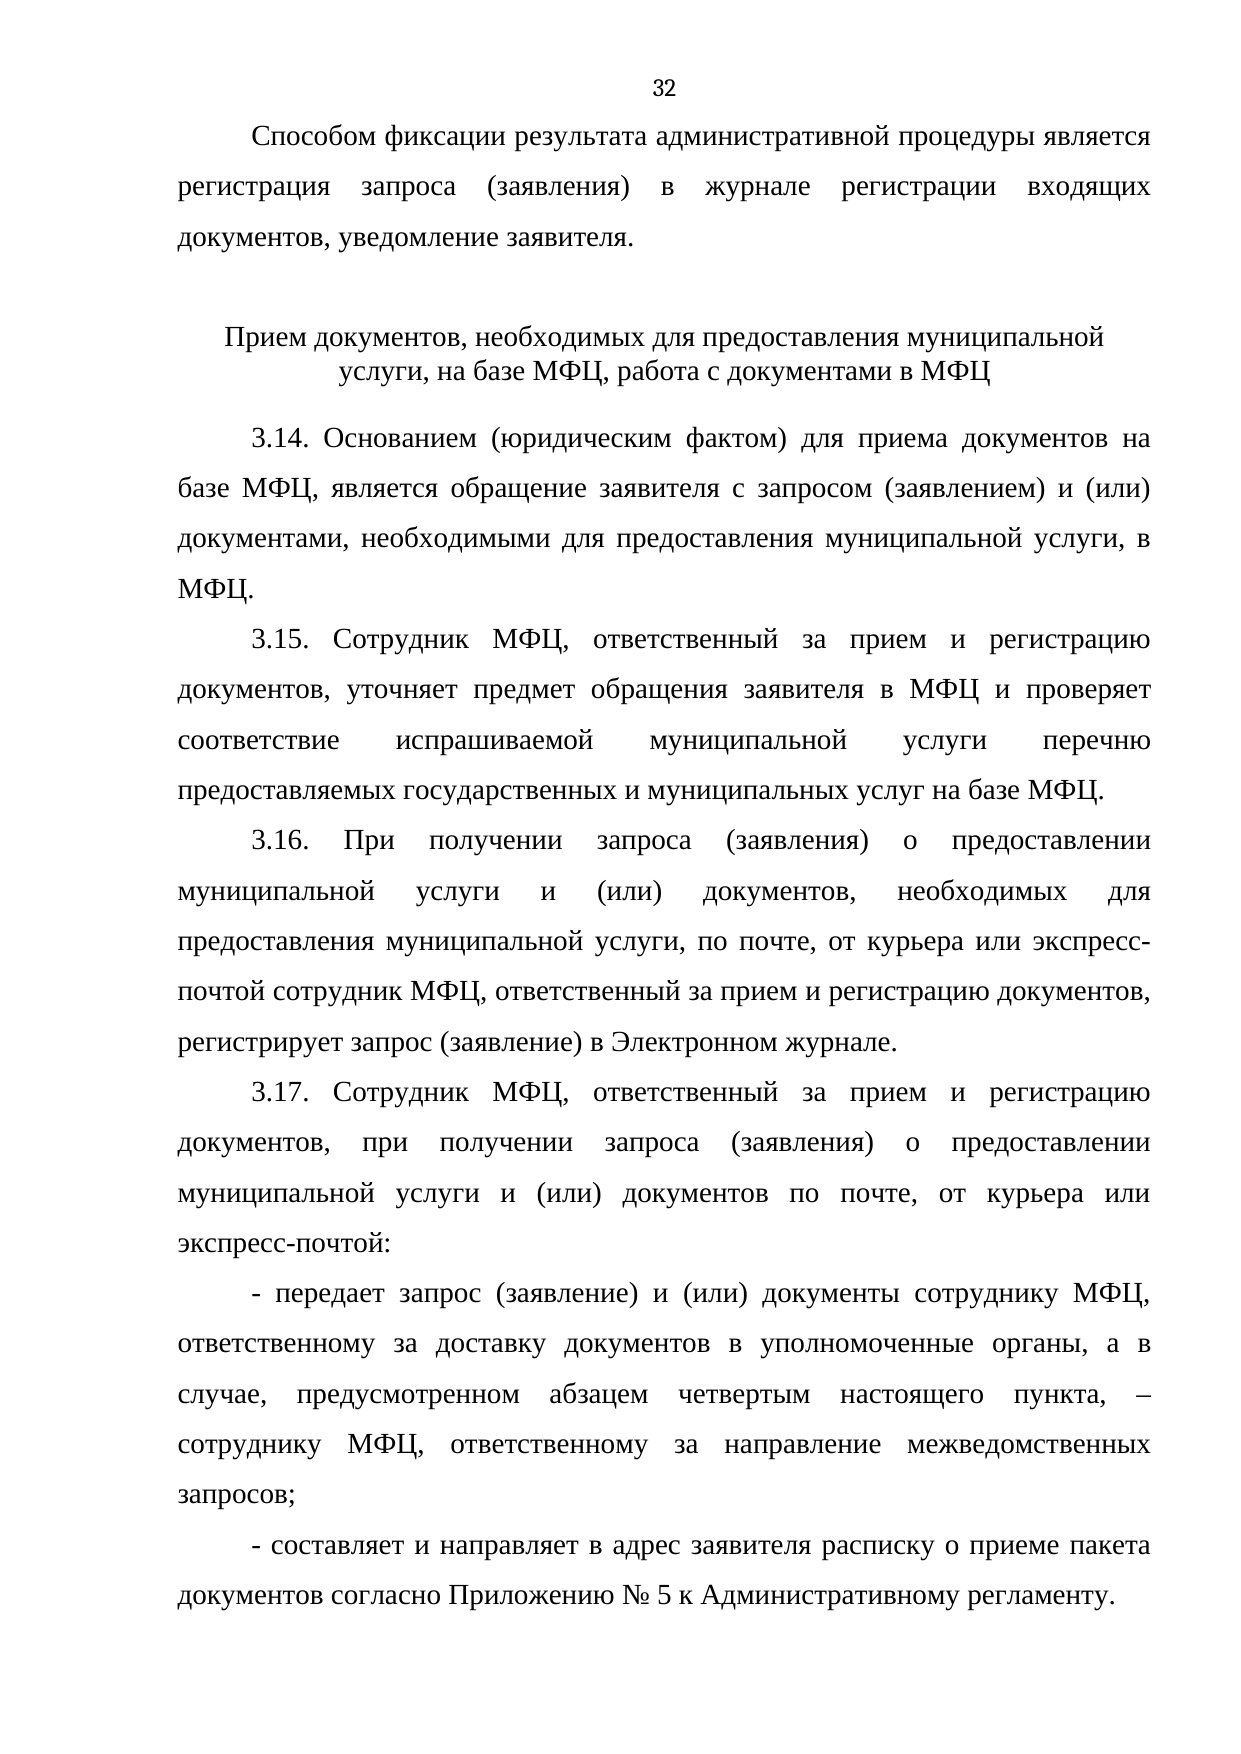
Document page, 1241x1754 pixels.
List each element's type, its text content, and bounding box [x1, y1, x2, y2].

text 3.16. При получении запроса (заявления) о предоставлении муниципальной услуги и (или) документов, необходимых для предоставления муниципальной услуги, по почте, от курьера или экспресс-почтой сотрудник МФЦ, ответственный за прием и регистрацию документов, регистрирует запрос (заявление) в Электронном журнале. [177, 822, 1152, 1057]
text - передает запрос (заявление) и (или) документы сотруднику МФЦ, ответственному за доставку документов в уполномоченные органы, а в случае, предусмотренном абзацем четвертым настоящего пункта, – сотруднику МФЦ, ответственному за направление межведомственных запросов; [177, 1275, 1152, 1510]
text 3.15. Сотрудник МФЦ, ответственный за прием и регистрацию документов, уточняет предмет обращения заявителя в МФЦ и проверяет соответствие испрашиваемой муниципальной услуги перечню предоставляемых государственных и муниципальных услуг на базе МФЦ. [177, 621, 1152, 806]
text 3.14. Основанием (юридическим фактом) для приема документов на базе МФЦ, является обращение заявителя с запросом (заявлением) и (или) документами, необходимыми для предоставления муниципальной услуги, в МФЦ. [177, 420, 1152, 604]
text Прием документов, необходимых для предоставления муниципальной услуги, на базе МФЦ, работа с документами в МФЦ [177, 319, 1152, 386]
text 3.17. Сотрудник МФЦ, ответственный за прием и регистрацию документов, при получении запроса (заявления) о предоставлении муниципальной услуги и (или) документов по почте, от курьера или экспресс-почтой: [177, 1074, 1152, 1258]
text - составляет и направляет в адрес заявителя расписку о приеме пакета документов согласно Приложению № 5 к Административному регламенту. [177, 1527, 1152, 1611]
text Способом фиксации результата административной процедуры является регистрация запроса (заявления) в журнале регистрации входящих документов, уведомление заявителя. [177, 118, 1152, 252]
